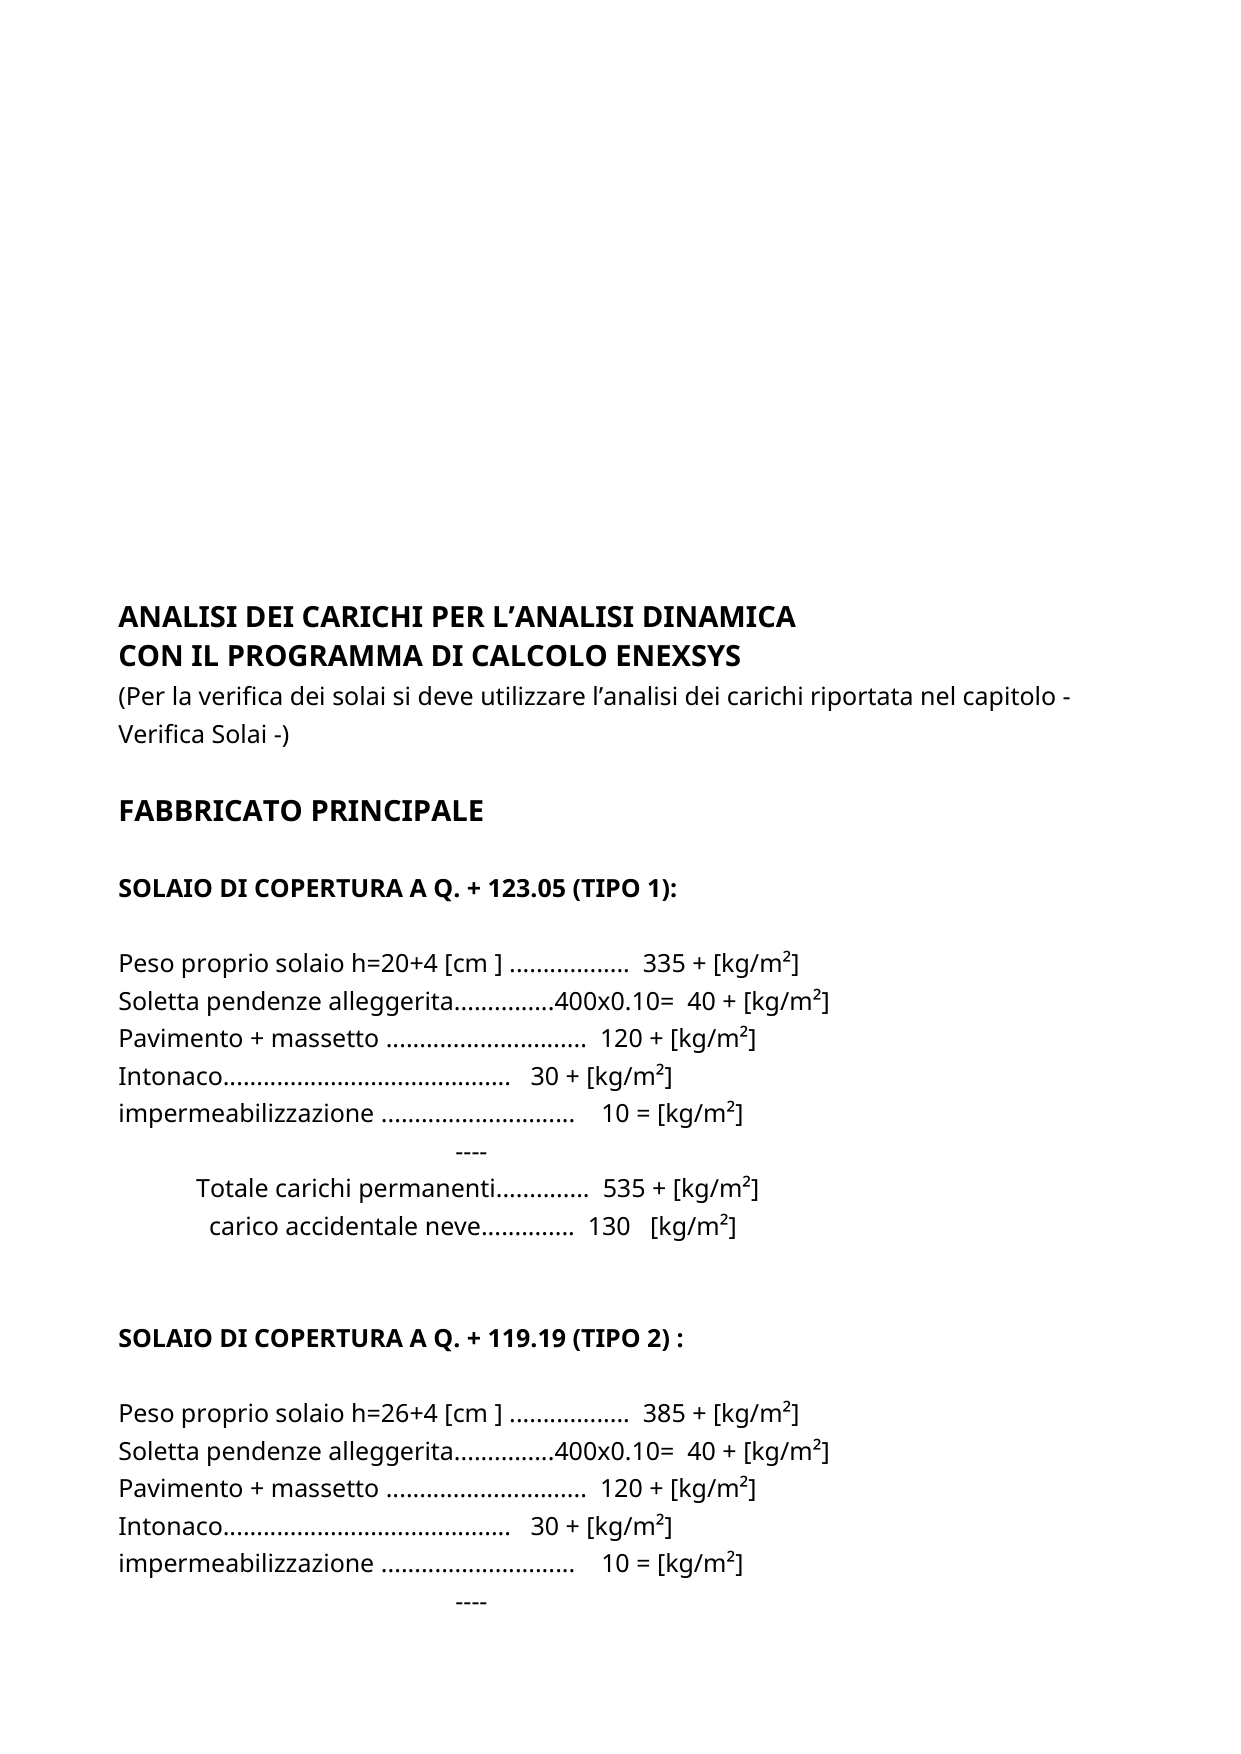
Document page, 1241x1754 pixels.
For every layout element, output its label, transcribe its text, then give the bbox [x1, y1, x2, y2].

text carico accidentale neve.............. 130 [kg/m²] [118, 1205, 1122, 1242]
text ANALISI DEI CARICHI PER L’ANALISI DINAMICA [118, 596, 1122, 636]
text impermeabilizzazione ............................. 10 = [kg/m²] [118, 1092, 1122, 1130]
text Pavimento + massetto .............................. 120 + [kg/m²] [118, 1017, 1122, 1055]
text ---- [118, 1580, 1122, 1617]
text FABBRICATO PRINCIPALE [118, 790, 1122, 830]
text Intonaco........................................... 30 + [kg/m²] [118, 1505, 1122, 1542]
text Pavimento + massetto .............................. 120 + [kg/m²] [118, 1467, 1122, 1505]
text Totale carichi permanenti.............. 535 + [kg/m²] [118, 1167, 1122, 1205]
text ---- [118, 1130, 1122, 1167]
text SOLAIO DI COPERTURA A Q. + 119.19 (TIPO 2) : [118, 1317, 1122, 1355]
text SOLAIO DI COPERTURA A Q. + 123.05 (TIPO 1): [118, 867, 1122, 905]
text Intonaco........................................... 30 + [kg/m²] [118, 1055, 1122, 1092]
text Soletta pendenze alleggerita...............400x0.10= 40 + [kg/m²] [118, 1430, 1122, 1467]
text Peso proprio solaio h=26+4 [cm ] .................. 385 + [kg/m²] [118, 1392, 1122, 1430]
text CON IL PROGRAMMA DI CALCOLO ENEXSYS [118, 636, 1122, 675]
text Soletta pendenze alleggerita...............400x0.10= 40 + [kg/m²] [118, 980, 1122, 1017]
text (Per la verifica dei solai si deve utilizzare l’analisi dei carichi riportata nel capitolo - Verifica Solai -) [118, 675, 1122, 750]
text impermeabilizzazione ............................. 10 = [kg/m²] [118, 1542, 1122, 1580]
text Peso proprio solaio h=20+4 [cm ] .................. 335 + [kg/m²] [118, 942, 1122, 980]
